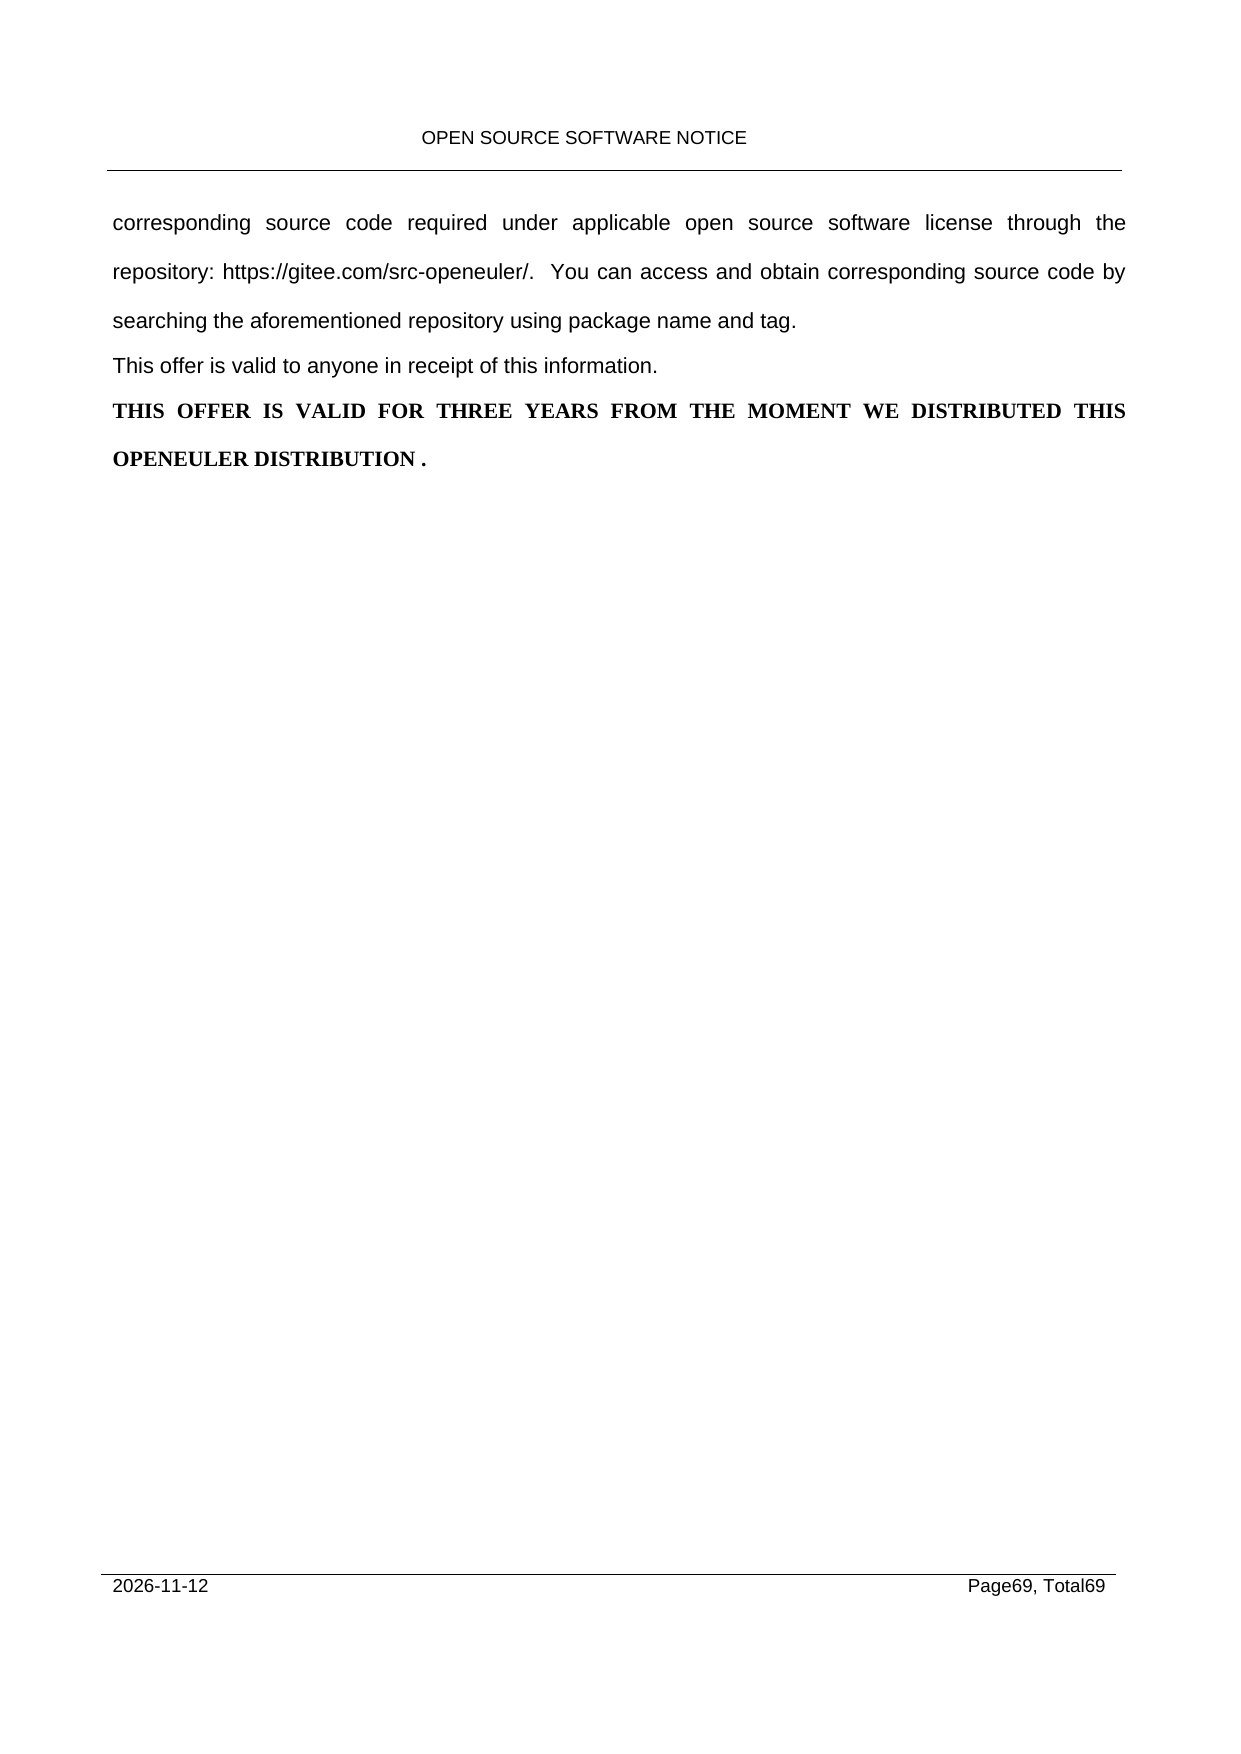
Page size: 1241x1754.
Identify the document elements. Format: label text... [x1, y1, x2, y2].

text This offer is valid to anyone in receipt of this information. [112, 349, 1128, 381]
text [112, 206, 1128, 336]
text THIS OFFER IS VALID FOR THREE YEARS FROM THE MOMENT WE DISTRIBUTED THIS OPENEULER DISTRIBUTION . [112, 394, 1128, 475]
